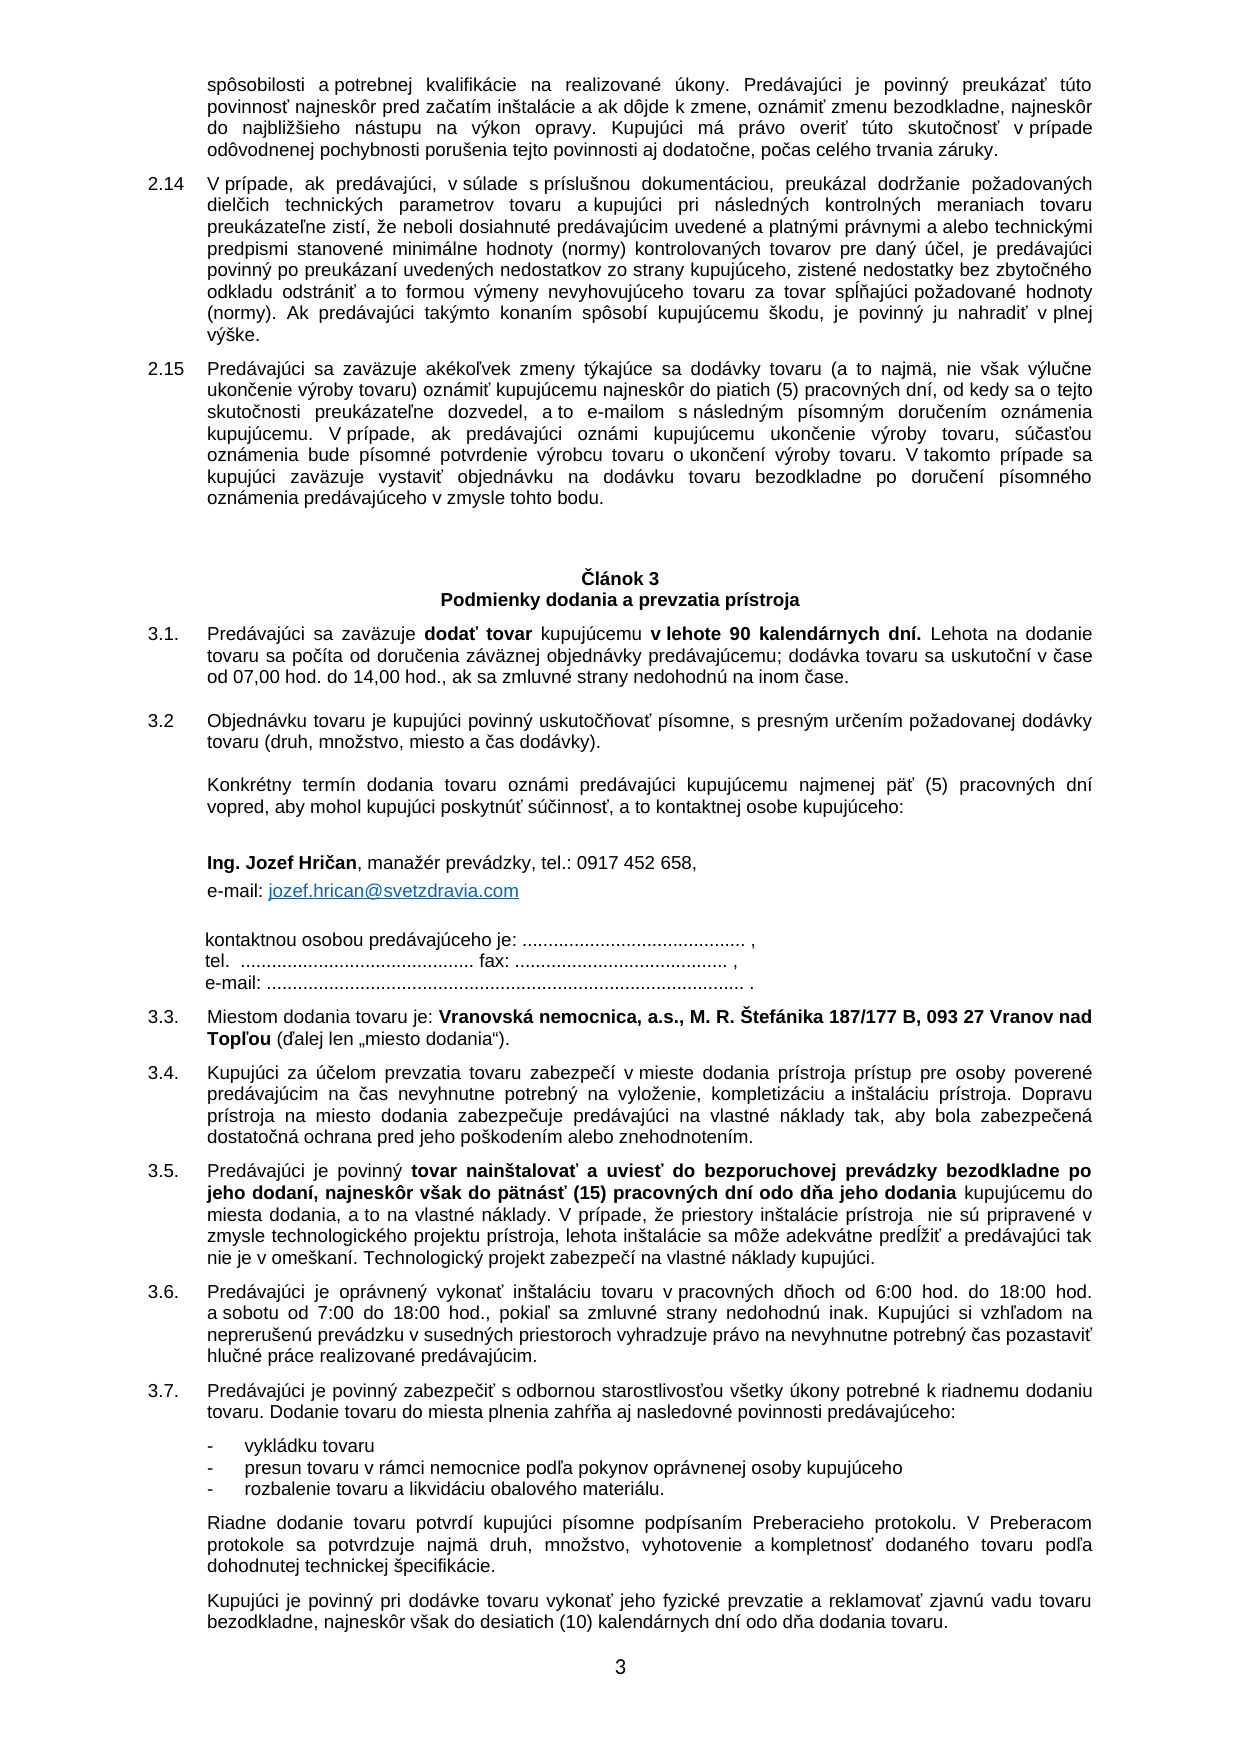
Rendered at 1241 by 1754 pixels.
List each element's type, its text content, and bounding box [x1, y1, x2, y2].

text Riadne dodanie tovaru potvrdí kupujúci písomne podpísaním Preberacieho protokolu. V Preberacom protokole sa potvrdzuje najmä druh, množstvo, vyhotovenie a kompletnosť dodaného tovaru podľa dohodnutej technickej špecifikácie. [207, 1512, 1092, 1577]
list presun tovaru v rámci nemocnice podľa pokynov oprávnenej osoby kupujúceho [207, 1457, 1092, 1478]
list Predávajúci sa zaväzuje akékoľvek zmeny týkajúce sa dodávky tovaru (a to najmä, nie však výlučne ukončenie výroby tovaru) oznámiť kupujúcemu najneskôr do piatich (5) pracovných dní, od kedy sa o tejto skutočnosti preukázateľne dozvedel, a to e-mailom s následným písomným doručením oznámenia kupujúcemu. V prípade, ak predávajúci oznámi kupujúcemu ukončenie výroby tovaru, súčasťou oznámenia bude písomné potvrdenie výrobcu tovaru o ukončení výroby tovaru. V takomto prípade sa kupujúci zaväzuje vystaviť objednávku na dodávku tovaru bezodkladne po doručení písomného oznámenia predávajúceho v zmysle tohto bodu. [148, 358, 1092, 508]
text kontaktnou osobou predávajúceho je: ........................................... , [148, 929, 1092, 950]
text Ing. Jozef Hričan, manažér prevádzky, tel.: 0917 452 658, [207, 852, 1092, 873]
list Kupujúci za účelom prevzatia tovaru zabezpečí v mieste dodania prístroja prístup pre osoby poverené predávajúcim na čas nevyhnutne potrebný na vyloženie, kompletizáciu a inštaláciu prístroja. Dopravu prístroja na miesto dodania zabezpečuje predávajúci na vlastné náklady tak, aby bola zabezpečená dostatočná ochrana pred jeho poškodením alebo znehodnotením. [148, 1062, 1092, 1148]
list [148, 74, 1092, 160]
text Podmienky dodania a prevzatia prístroja [148, 589, 1092, 611]
list Objednávku tovaru je kupujúci povinný uskutočňovať písomne, s presným určením požadovanej dodávky tovaru (druh, množstvo, miesto a čas dodávky). [148, 709, 1092, 753]
list Miestom dodania tovaru je: Vranovská nemocnica, a.s., M. R. Štefánika 187/177 B, 093 27 Vranov nad Topľou (ďalej len „miesto dodania“). [148, 1006, 1092, 1049]
list Predávajúci je povinný tovar nainštalovať a uviesť do bezporuchovej prevádzky bezodkladne po jeho dodaní, najneskôr však do pätnásť (15) pracovných dní odo dňa jeho dodania kupujúcemu do miesta dodania, a to na vlastné náklady. V prípade, že priestory inštalácie prístroja nie sú pripravené v zmysle technologického projektu prístroja, lehota inštalácie sa môže adekvátne predĺžiť a predávajúci tak nie je v omeškaní. Technologický projekt zabezpečí na vlastné náklady kupujúci. [148, 1160, 1092, 1268]
text Kupujúci je povinný pri dodávke tovaru vykonať jeho fyzické prevzatie a reklamovať zjavnú vadu tovaru bezodkladne, najneskôr však do desiatich (10) kalendárnych dní odo dňa dodania tovaru. [207, 1589, 1092, 1632]
text Konkrétny termín dodania tovaru oznámi predávajúci kupujúcemu najmenej päť (5) pracovných dní vopred, aby mohol kupujúci poskytnúť súčinnosť, a to kontaktnej osobe kupujúceho: [207, 774, 1092, 817]
list vykládku tovaru [207, 1435, 1092, 1457]
text Článok 3 [148, 568, 1092, 589]
list Predávajúci je povinný zabezpečiť s odbornou starostlivosťou všetky úkony potrebné k riadnemu dodaniu tovaru. Dodanie tovaru do miesta plnenia zahŕňa aj nasledovné povinnosti predávajúceho: [148, 1379, 1092, 1422]
text tel. ............................................. fax: ......................................... , [148, 950, 1092, 972]
list Predávajúci sa zaväzuje dodať tovar kupujúcemu v lehote 90 kalendárnych dní. Lehota na dodanie tovaru sa počíta od doručenia záväznej objednávky predávajúcemu; dodávka tovaru sa uskutoční v čase od 07,00 hod. do 14,00 hod., ak sa zmluvné strany nedohodnú na inom čase. [148, 623, 1092, 688]
text e-mail: jozef.hrican@svetzdravia.com [207, 879, 1092, 901]
list rozbalenie tovaru a likvidáciu obalového materiálu. [207, 1478, 1092, 1500]
text e-mail: ............................................................................................ . [148, 972, 1092, 993]
list V prípade, ak predávajúci, v súlade s príslušnou dokumentáciou, preukázal dodržanie požadovaných dielčich technických parametrov tovaru a kupujúci pri následných kontrolných meraniach tovaru preukázateľne zistí, že neboli dosiahnuté predávajúcim uvedené a platnými právnymi a alebo technickými predpismi stanovené minimálne hodnoty (normy) kontrolovaných tovarov pre daný účel, je predávajúci povinný po preukázaní uvedených nedostatkov zo strany kupujúceho, zistené nedostatky bez zbytočného odkladu odstrániť a to formou výmeny nevyhovujúceho tovaru za tovar spĺňajúci požadované hodnoty (normy). Ak predávajúci takýmto konaním spôsobí kupujúcemu škodu, je povinný ju nahradiť v plnej výške. [148, 173, 1092, 345]
list Predávajúci je oprávnený vykonať inštaláciu tovaru v pracovných dňoch od 6:00 hod. do 18:00 hod. a sobotu od 7:00 do 18:00 hod., pokiaľ sa zmluvné strany nedohodnú inak. Kupujúci si vzhľadom na neprerušenú prevádzku v susedných priestoroch vyhradzuje právo na nevyhnutne potrebný čas pozastaviť hlučné práce realizované predávajúcim. [148, 1281, 1092, 1367]
